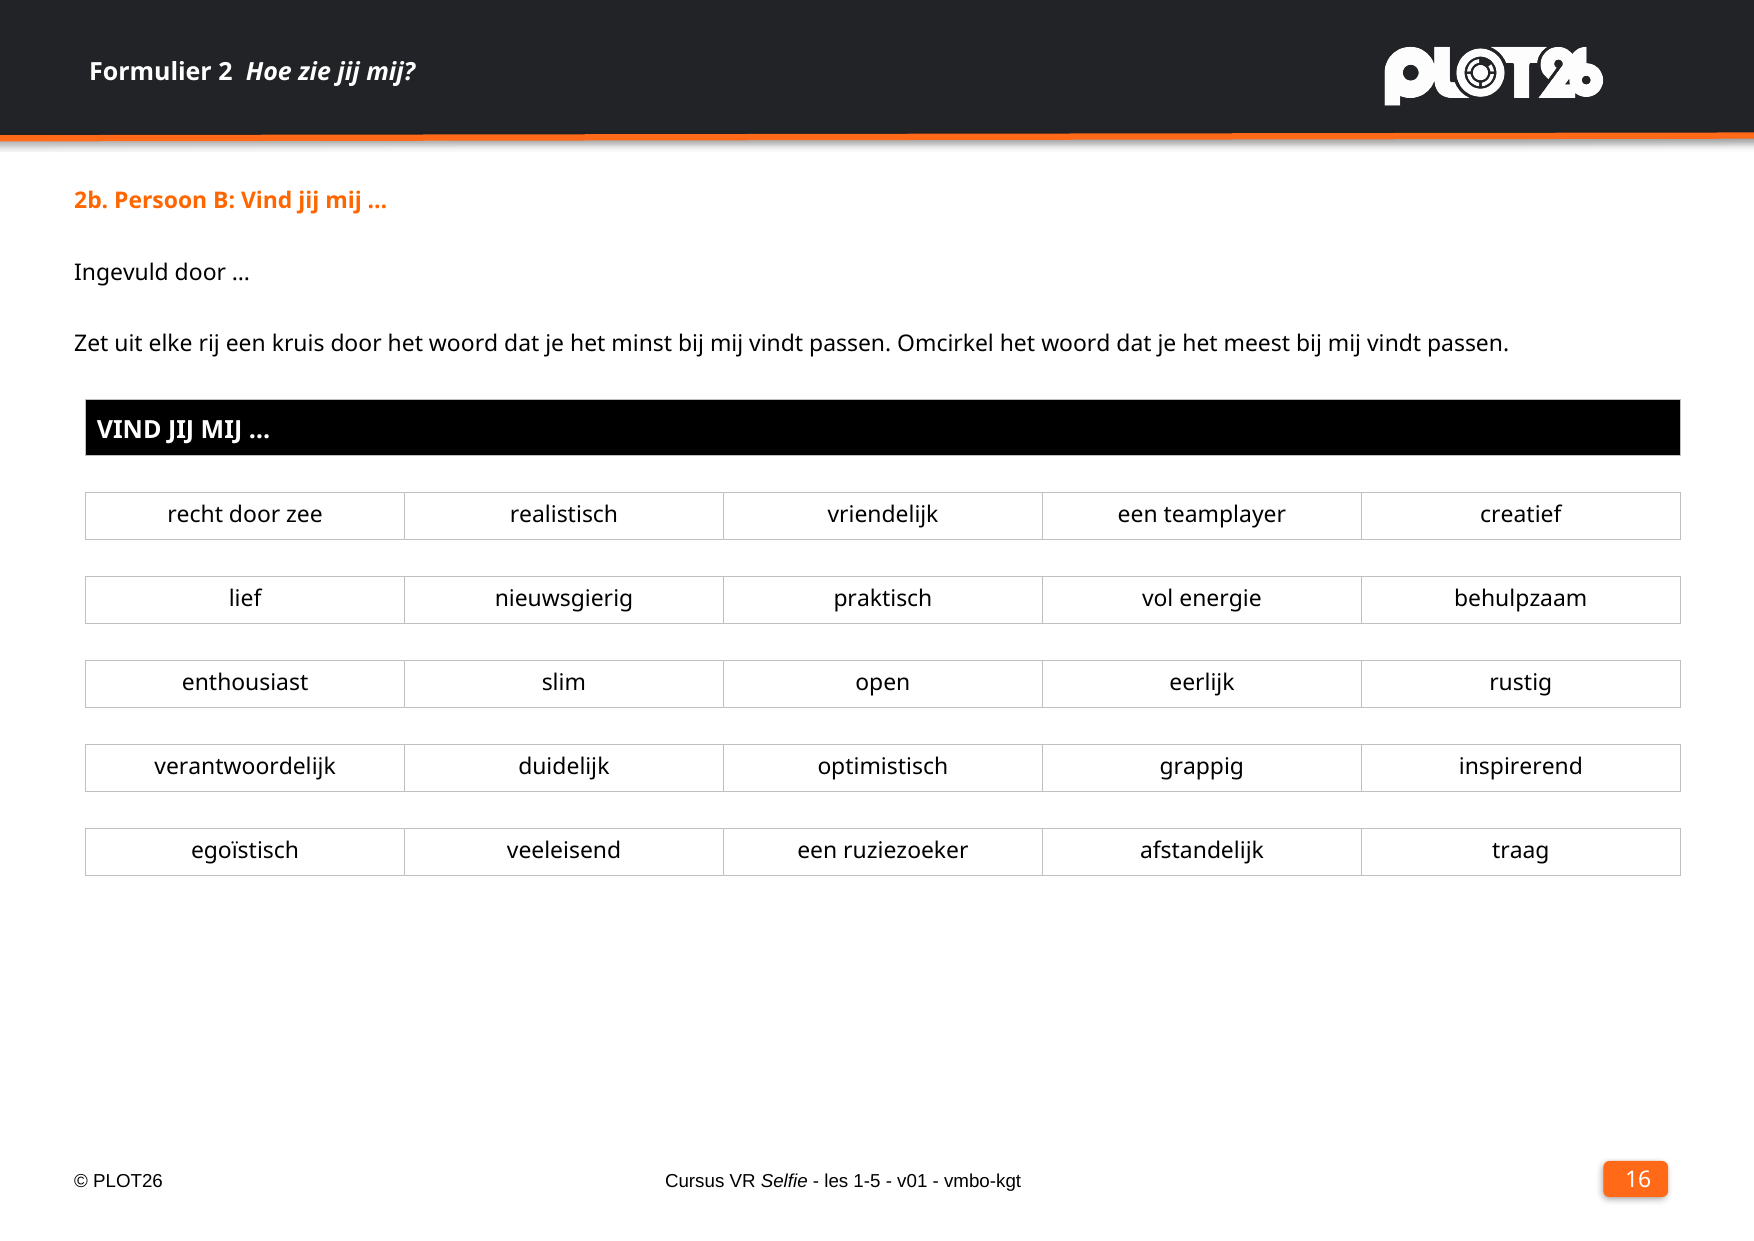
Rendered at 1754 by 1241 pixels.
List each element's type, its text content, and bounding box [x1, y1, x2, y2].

table_header inspirerend [1362, 745, 1680, 791]
table_header veeleisend [405, 829, 723, 875]
table_header optimistisch [724, 745, 1042, 791]
table_header nieuwsgierig [405, 577, 723, 623]
table_header rustig [1362, 661, 1680, 707]
text Zet uit elke rij een kruis door het woord dat je het minst bij mij vindt passen. Omcirkel het woord dat je het meest bij mij vindt passen. [74, 327, 1653, 359]
table_header eerlijk [1043, 661, 1361, 707]
table_header enthousiast [86, 661, 404, 707]
table_header vol energie [1043, 577, 1361, 623]
table_header praktisch [724, 577, 1042, 623]
table_header een teamplayer [1043, 493, 1361, 539]
text Ingevuld door … [74, 256, 1653, 287]
table_header slim [405, 661, 723, 707]
table_header grappig [1043, 745, 1361, 791]
table_header behulpzaam [1362, 577, 1680, 623]
table_header open [724, 661, 1042, 707]
table_header duidelijk [405, 745, 723, 791]
table_header verantwoordelijk [86, 745, 404, 791]
table_header traag [1362, 829, 1680, 875]
table_header vriendelijk [724, 493, 1042, 539]
table_header Vind jij mij … [86, 400, 1680, 455]
table_header recht door zee [86, 493, 404, 539]
table_header lief [86, 577, 404, 623]
table_header egoïstisch [86, 829, 404, 875]
table_header een ruziezoeker [724, 829, 1042, 875]
table_header realistisch [405, 493, 723, 539]
table_header afstandelijk [1043, 829, 1361, 875]
text 2b. Persoon B: Vind jij mij … [74, 184, 1653, 215]
table_header creatief [1362, 493, 1680, 539]
